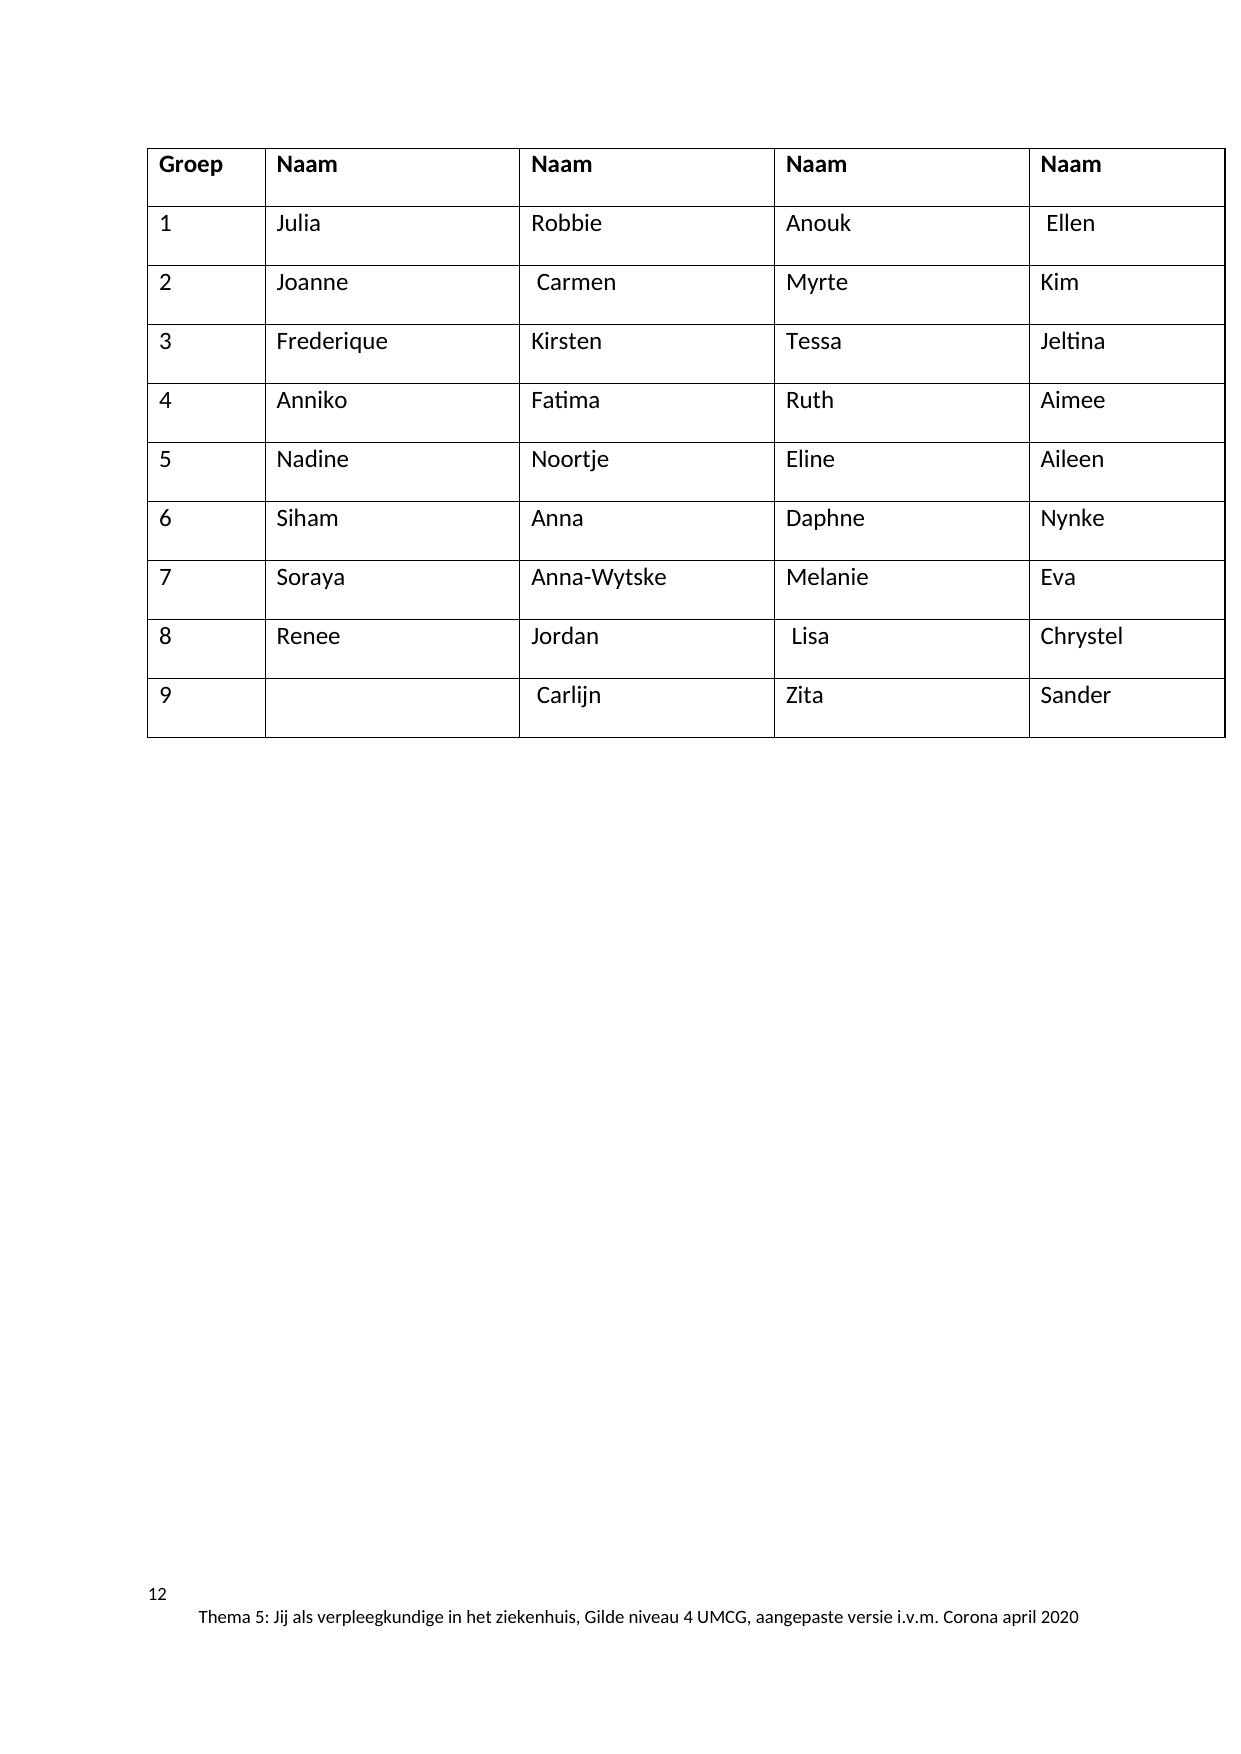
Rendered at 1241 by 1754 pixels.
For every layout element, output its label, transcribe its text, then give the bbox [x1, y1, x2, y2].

table_cell 3 [148, 325, 265, 383]
table_cell 4 [148, 384, 265, 442]
table_header Naam [1030, 149, 1224, 206]
table_cell Anna-Wytske [520, 561, 774, 619]
table_cell Aimee [1030, 384, 1224, 442]
table_cell Carmen [520, 266, 774, 324]
table_cell Aileen [1030, 443, 1224, 501]
table_header Naam [775, 149, 1029, 206]
table_cell Lisa [775, 620, 1029, 678]
table_header Naam [266, 149, 519, 206]
table_cell Siham [266, 502, 519, 560]
table_cell Jeltina [1030, 325, 1224, 383]
table_header Naam [520, 149, 774, 206]
table_cell Kirsten [520, 325, 774, 383]
table_cell Sander [1030, 679, 1224, 737]
table_cell Noortje [520, 443, 774, 501]
table_cell Renee [266, 620, 519, 678]
table_cell 7 [148, 561, 265, 619]
table_cell Fatima [520, 384, 774, 442]
table_cell Chrystel [1030, 620, 1224, 678]
table_cell Tessa [775, 325, 1029, 383]
table_cell Nynke [1030, 502, 1224, 560]
table_cell Nadine [266, 443, 519, 501]
table_cell 2 [148, 266, 265, 324]
table_cell Eva [1030, 561, 1224, 619]
table_cell Anniko [266, 384, 519, 442]
table_cell Ruth [775, 384, 1029, 442]
table_cell Kim [1030, 266, 1224, 324]
table_cell 6 [148, 502, 265, 560]
table_cell Joanne [266, 266, 519, 324]
table_cell Anouk [775, 207, 1029, 265]
table_cell Carlijn [520, 679, 774, 737]
table_cell Frederique [266, 325, 519, 383]
table_cell Robbie [520, 207, 774, 265]
table_cell 8 [148, 620, 265, 678]
table_cell Julia [266, 207, 519, 265]
table_cell Jordan [520, 620, 774, 678]
table_cell [266, 679, 519, 737]
table_cell Myrte [775, 266, 1029, 324]
table_cell Eline [775, 443, 1029, 501]
table_cell Melanie [775, 561, 1029, 619]
table_cell 5 [148, 443, 265, 501]
table_cell Ellen [1030, 207, 1224, 265]
table_cell Zita [775, 679, 1029, 737]
table_cell Soraya [266, 561, 519, 619]
table_cell Anna [520, 502, 774, 560]
table_cell 9 [148, 679, 265, 737]
table_header Groep [148, 149, 265, 206]
table_cell Daphne [775, 502, 1029, 560]
table_cell 1 [148, 207, 265, 265]
